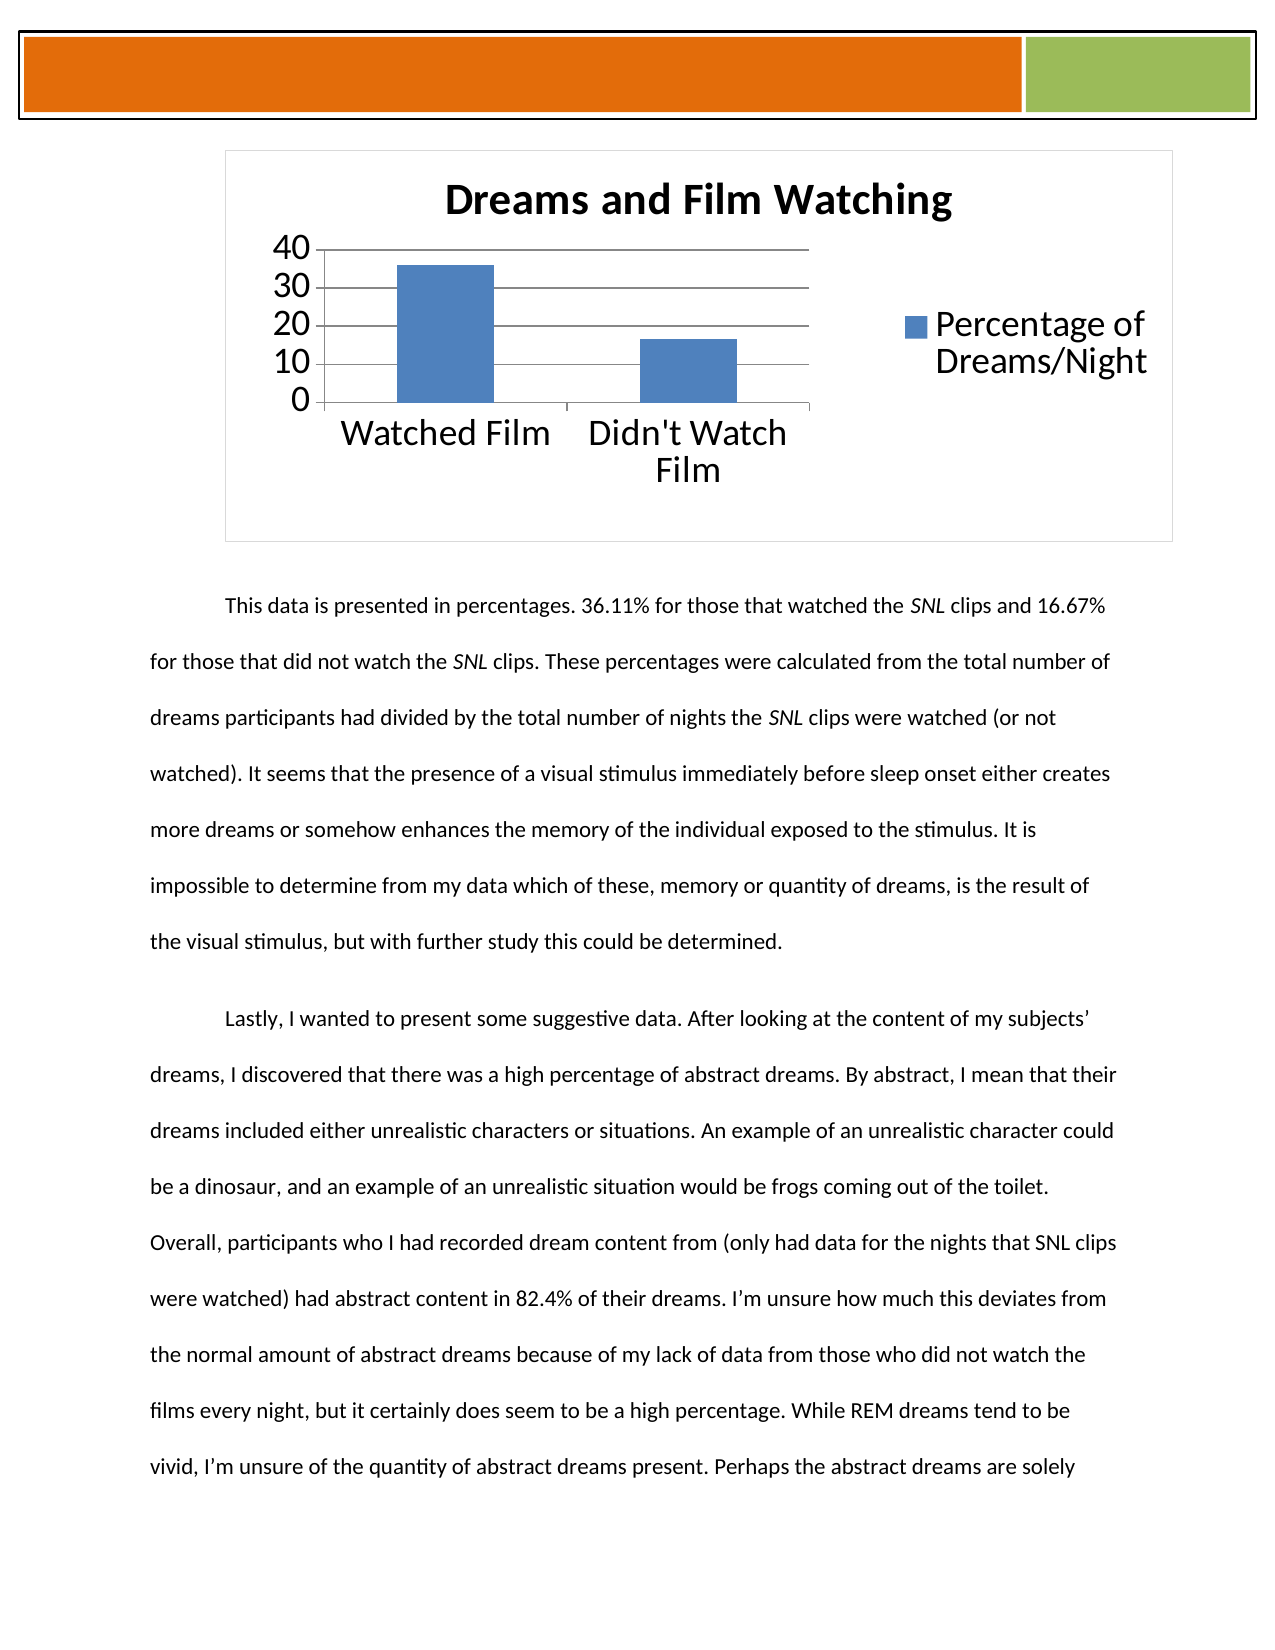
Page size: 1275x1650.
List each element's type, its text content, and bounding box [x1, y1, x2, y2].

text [150, 1004, 1125, 1481]
text This data is presented in percentages. 36.11% for those that watched the SNL clips and 16.67% for those that did not watch the SNL clips. These percentages were calculated from the total number of dreams participants had divided by the total number of nights the SNL clips were watched (or not watched). It seems that the presence of a visual stimulus immediately before sleep onset either creates more dreams or somehow enhances the memory of the individual exposed to the stimulus. It is impossible to determine from my data which of these, memory or quantity of dreams, is the result of the visual stimulus, but with further study this could be determined. [150, 591, 1125, 955]
